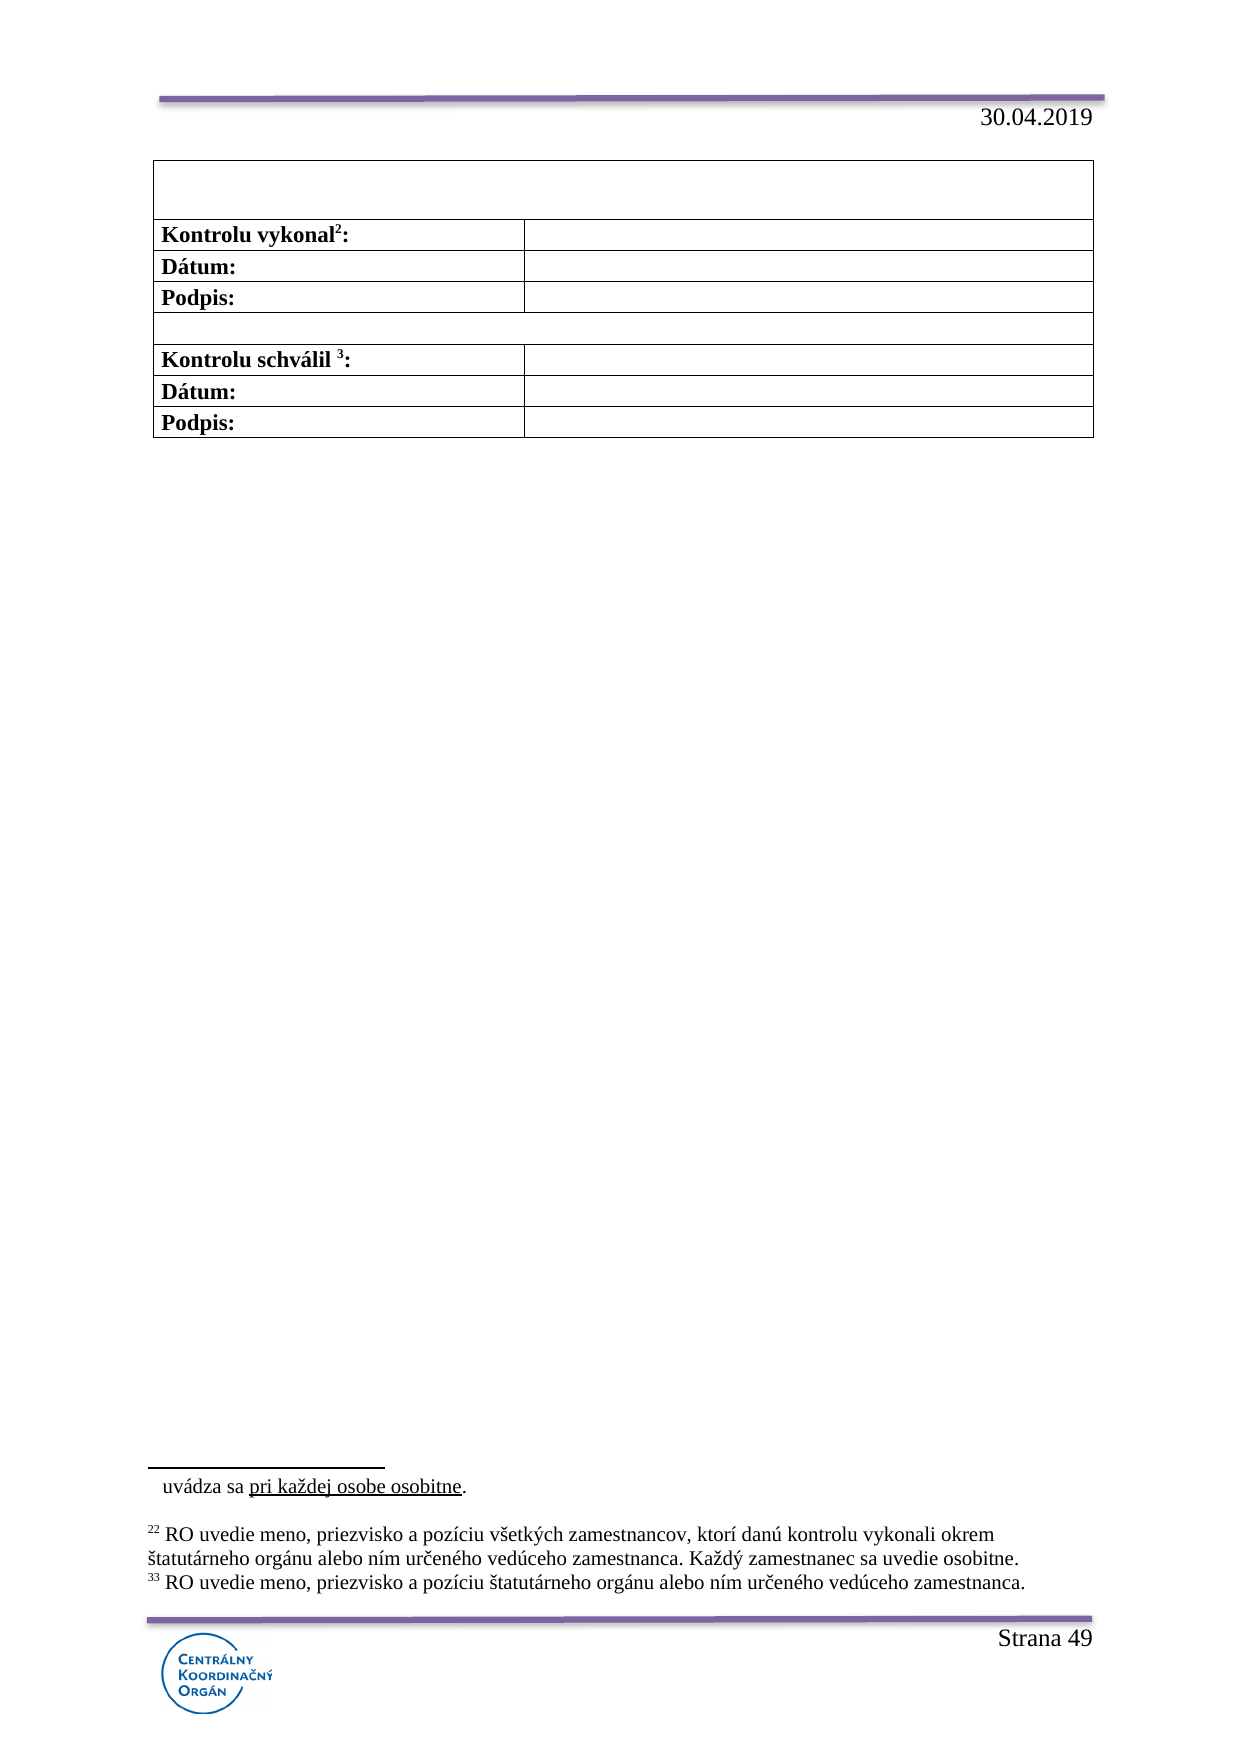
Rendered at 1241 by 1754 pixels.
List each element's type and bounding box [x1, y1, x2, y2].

picture [159, 1631, 272, 1713]
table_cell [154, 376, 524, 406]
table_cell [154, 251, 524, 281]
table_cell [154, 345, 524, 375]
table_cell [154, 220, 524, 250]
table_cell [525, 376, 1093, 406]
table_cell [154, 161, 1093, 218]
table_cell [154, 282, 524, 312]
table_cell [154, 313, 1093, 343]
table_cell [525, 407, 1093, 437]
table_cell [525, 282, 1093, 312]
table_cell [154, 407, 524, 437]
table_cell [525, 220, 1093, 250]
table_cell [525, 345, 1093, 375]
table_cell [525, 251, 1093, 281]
